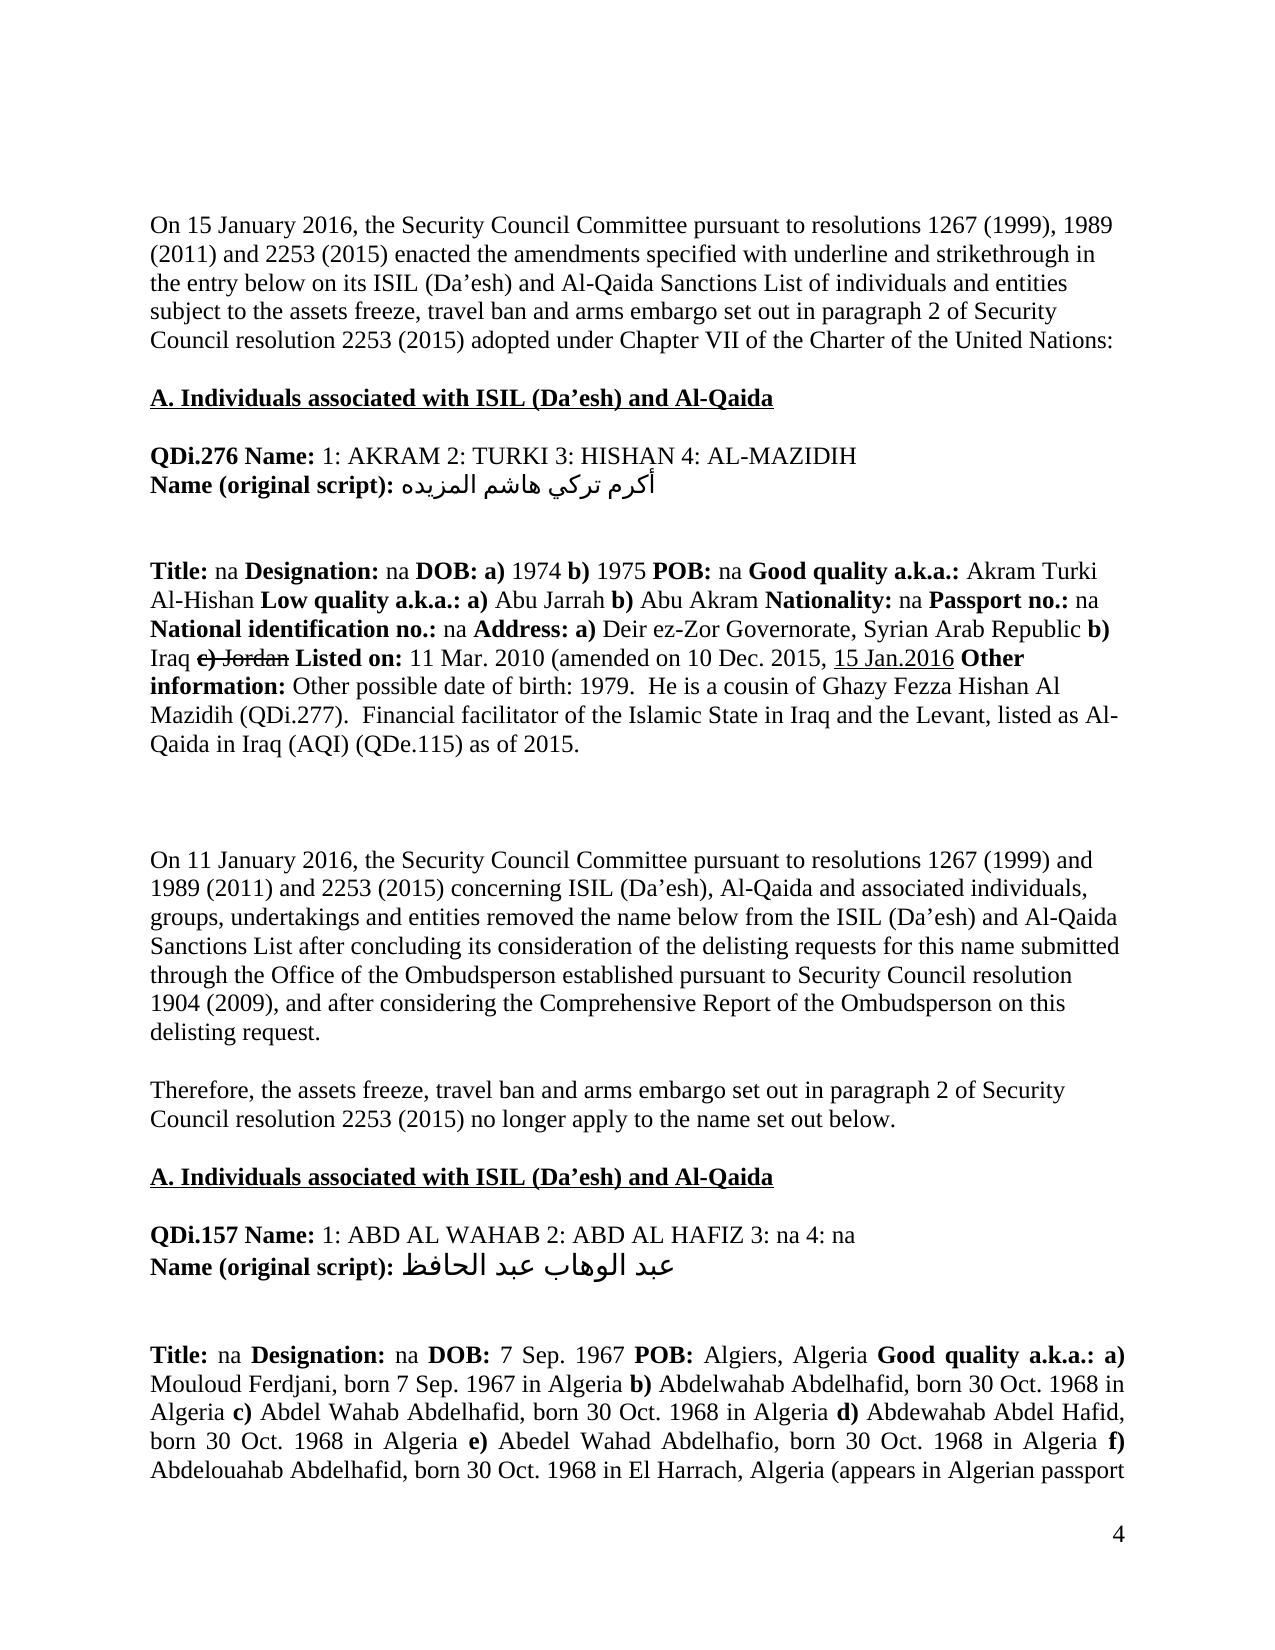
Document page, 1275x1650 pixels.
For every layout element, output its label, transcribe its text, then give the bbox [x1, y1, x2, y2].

text A. Individuals associated with ISIL (Da’esh) and Al-Qaida [150, 383, 1125, 412]
text On 15 January 2016, the Security Council Committee pursuant to resolutions 1267 (1999), 1989 (2011) and 2253 (2015) enacted the amendments specified with underline and strikethrough in the entry below on its ISIL (Da’esh) and Al-Qaida Sanctions List of individuals and entities subject to the assets freeze, travel ban and arms embargo set out in paragraph 2 of Security Council resolution 2253 (2015) adopted under Chapter VII of the Charter of the United Nations: [150, 210, 1125, 354]
text On 11 January 2016, the Security Council Committee pursuant to resolutions 1267 (1999) and 1989 (2011) and 2253 (2015) concerning ISIL (Da’esh), Al-Qaida and associated individuals, groups, undertakings and entities removed the name below from the ISIL (Da’esh) and Al-Qaida Sanctions List after concluding its consideration of the delisting requests for this name submitted through the Office of the Ombudsperson established pursuant to Security Council resolution 1904 (2009), and after considering the Comprehensive Report of the Ombudsperson on this delisting request. [150, 845, 1125, 1046]
text A. Individuals associated with ISIL (Da’esh) and Al-Qaida [150, 1162, 1125, 1191]
text QDi.157 Name: 1: ABD AL WAHAB 2: ABD AL HAFIZ 3: na 4: na Name (original script): عبد الوهاب عبد الحافظ [150, 1220, 1125, 1282]
text Therefore, the assets freeze, travel ban and arms embargo set out in paragraph 2 of Security Council resolution 2253 (2015) no longer apply to the name set out below. [150, 1075, 1125, 1133]
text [150, 1311, 1125, 1484]
text Title: na Designation: na DOB: a) 1974 b) 1975 POB: na Good quality a.k.a.: Akram Turki Al-Hishan Low quality a.k.a.: a) Abu Jarrah b) Abu Akram Nationality: na Passport no.: na National identification no.: na Address: a) Deir ez-Zor Governorate, Syrian Arab Republic b) Iraq c) Jordan Listed on: 11 Mar. 2010 (amended on 10 Dec. 2015, 15 Jan.2016 Other information: Other possible date of birth: 1979. He is a cousin of Ghazy Fezza Hishan Al Mazidih (QDi.277). Financial facilitator of the Islamic State in and the , listed as Al-Qaida in Iraq (AQI) (QDe.115) as of 2015. [150, 528, 1125, 758]
text QDi.276 Name: 1: AKRAM 2: TURKI 3: HISHAN 4: AL-MAZIDIH Name (original script): أكرم تركي ھاشم المزيده [150, 441, 1125, 498]
